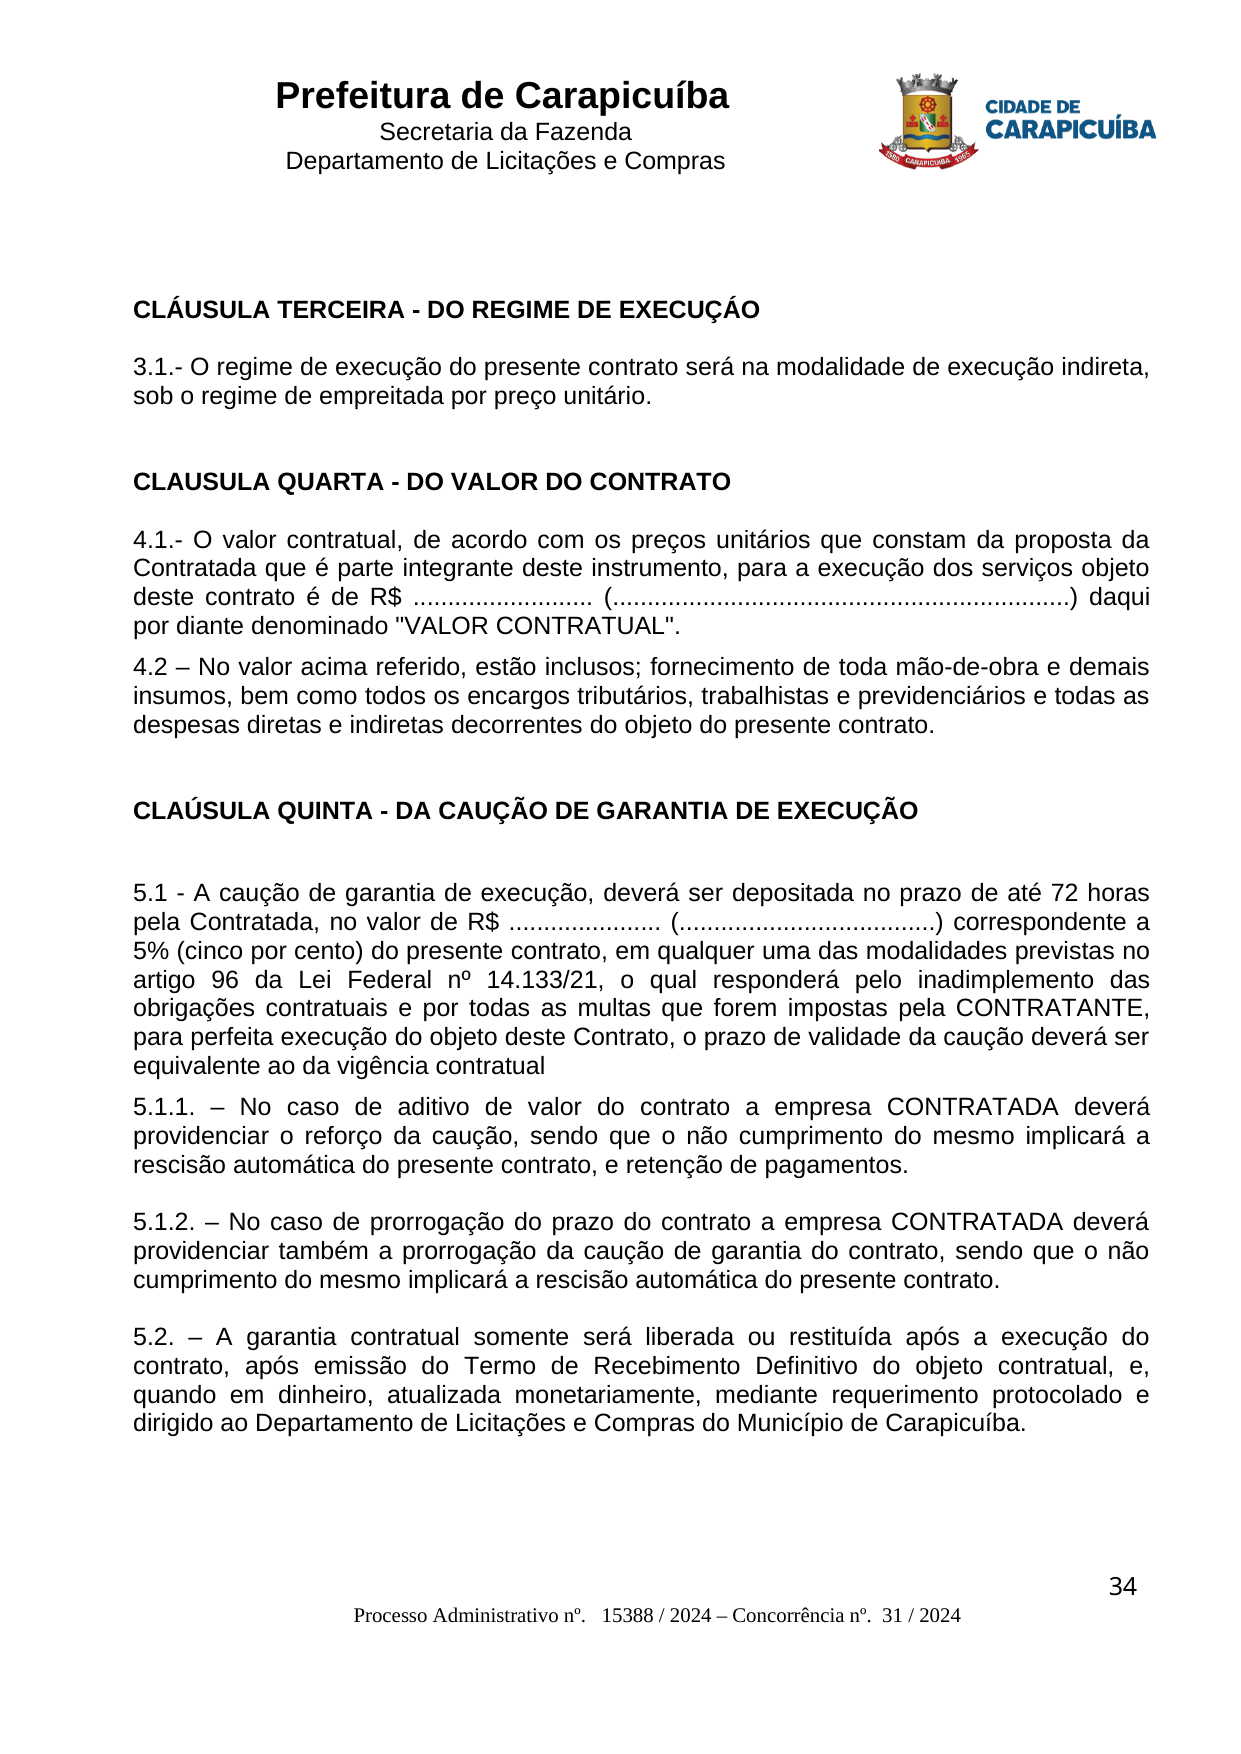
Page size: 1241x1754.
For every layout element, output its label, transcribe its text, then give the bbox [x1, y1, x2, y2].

text 3.1.- O regime de execução do presente contrato será na modalidade de execução indireta, sob o regime de empreitada por preço unitário. [133, 352, 1152, 410]
text 5.1 - A caução de garantia de execução, deverá ser depositada no prazo de até 72 horas pela Contratada, no valor de R$ ...................... (.....................................) correspondente a 5% (cinco por cento) do presente contrato, em qualquer uma das modalidades previstas no artigo 96 da Lei Federal nº 14.133/21, o qual responderá pelo inadimplemento das obrigações contratuais e por todas as multas que forem impostas pela CONTRATANTE, para perfeita execução do objeto deste Contrato, o prazo de validade da caução deverá ser equivalente ao da vigência contratual [133, 878, 1152, 1080]
text CLÁUSULA TERCEIRA - DO REGIME DE EXECUÇÁO [133, 295, 1152, 323]
text 5.1.2. – No caso de prorrogação do prazo do contrato a empresa CONTRATADA deverá providenciar também a prorrogação da caução de garantia do contrato, sendo que o não cumprimento do mesmo implicará a rescisão automática do presente contrato. [133, 1207, 1152, 1293]
picture [877, 65, 1159, 172]
text 5.2. – A garantia contratual somente será liberada ou restituída após a execução do contrato, após emissão do Termo de Recebimento Definitivo do objeto contratual, e, quando em dinheiro, atualizada monetariamente, mediante requerimento protocolado e dirigido ao Departamento de Licitações e Compras do Município de Carapicuíba. [133, 1322, 1152, 1437]
text CLAÚSULA QUINTA - DA CAUÇÃO DE GARANTIA DE EXECUÇÃO [133, 796, 1152, 825]
text 4.1.- O valor contratual, de acordo com os preços unitários que constam da proposta da Contratada que é parte integrante deste instrumento, para a execução dos serviços objeto deste contrato é de R$ .......................... (..................................................................) daqui por diante denominado "VALOR CONTRATUAL". [133, 525, 1152, 640]
text 5.1.1. – No caso de aditivo de valor do contrato a empresa CONTRATADA deverá providenciar o reforço da caução, sendo que o não cumprimento do mesmo implicará a rescisão automática do presente contrato, e retenção de pagamentos. [133, 1092, 1152, 1178]
text CLAUSULA QUARTA - DO VALOR DO CONTRATO [133, 467, 1152, 496]
text 4.2 – No valor acima referido, estão inclusos; fornecimento de toda mão-de-obra e demais insumos, bem como todos os encargos tributários, trabalhistas e previdenciários e todas as despesas diretas e indiretas decorrentes do objeto do presente contrato. [133, 652, 1152, 738]
